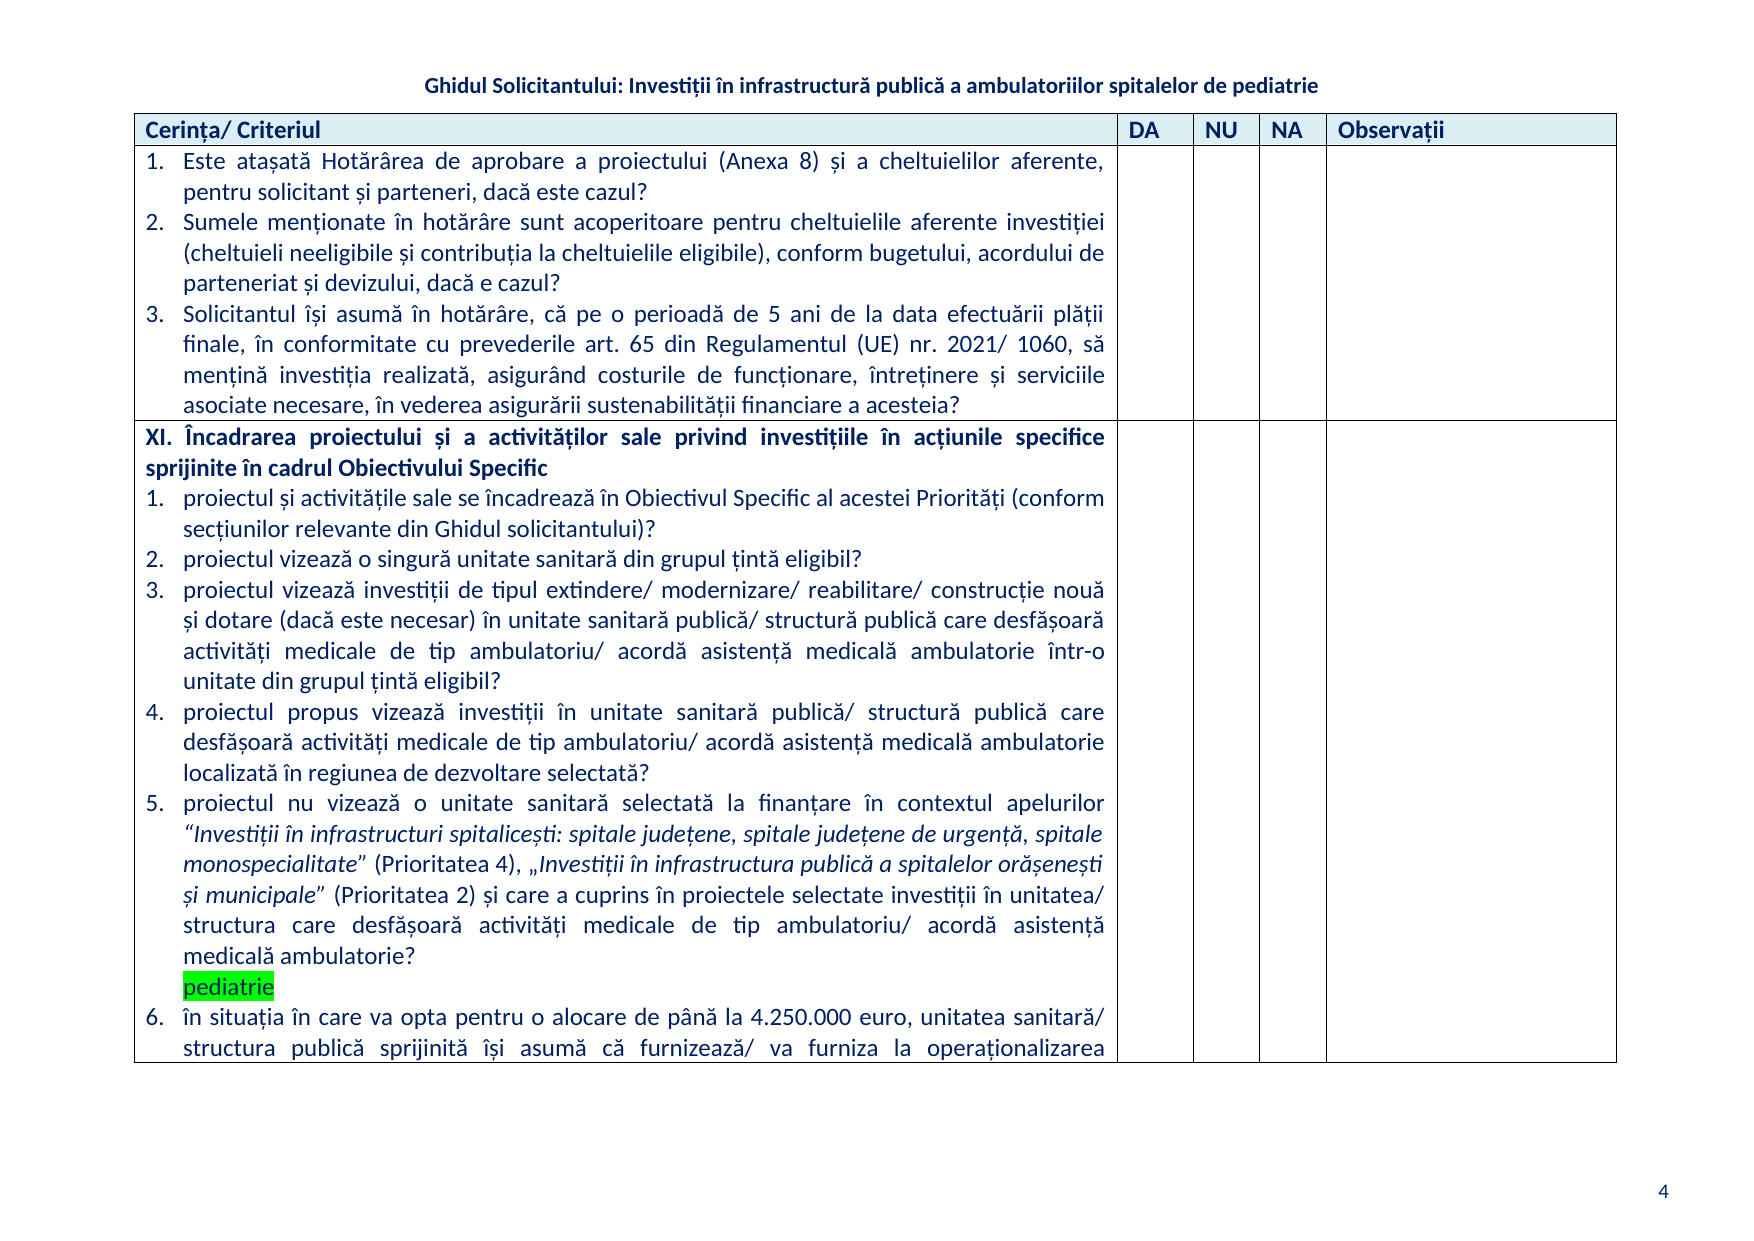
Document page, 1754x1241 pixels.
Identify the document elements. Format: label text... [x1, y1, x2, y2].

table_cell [135, 146, 1117, 420]
table_header DA [1118, 114, 1193, 144]
table_cell [1194, 421, 1259, 1062]
table_header Observații [1327, 114, 1616, 144]
table_header Cerința/ Criteriul [135, 114, 1117, 144]
table_cell [1327, 421, 1616, 1062]
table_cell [135, 421, 1117, 1062]
table_cell [1260, 146, 1326, 420]
table_cell [1118, 421, 1193, 1062]
table_cell [1194, 146, 1259, 420]
table_header NA [1260, 114, 1326, 144]
table_header NU [1194, 114, 1259, 144]
table_cell [1118, 146, 1193, 420]
table_cell [1327, 146, 1616, 420]
table_cell [1260, 421, 1326, 1062]
